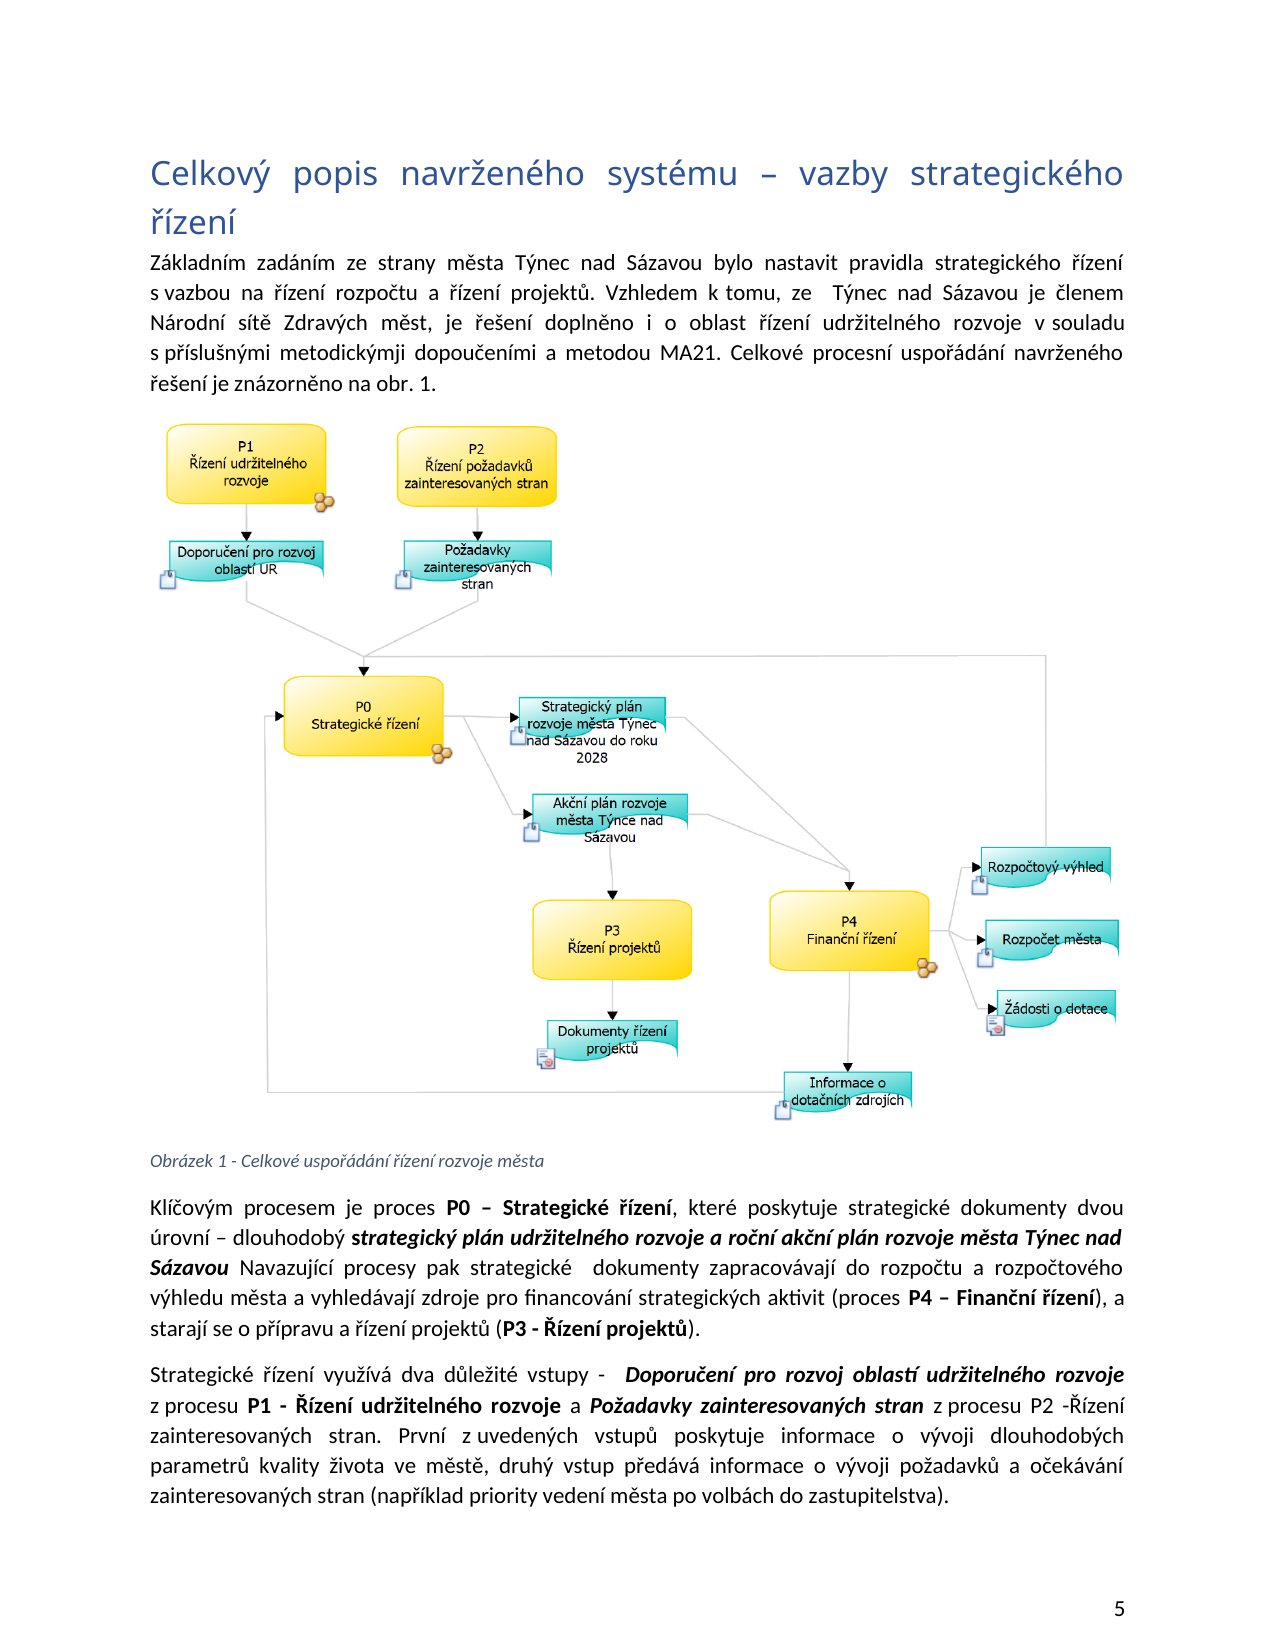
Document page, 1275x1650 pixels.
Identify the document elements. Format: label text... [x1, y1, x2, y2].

text Klíčovým procesem je proces P0 – Strategické řízení, které poskytuje strategické dokumenty dvou úrovní – dlouhodobý strategický plán udržitelného rozvoje a roční akční plán rozvoje města Týnec nad Sázavou Navazující procesy pak strategické dokumenty zapracovávají do rozpočtu a rozpočtového výhledu města a vyhledávají zdroje pro financování strategických aktivit (proces P4 – Finanční řízení), a starají se o přípravu a řízení projektů (P3 - Řízení projektů). [150, 1193, 1125, 1342]
picture [150, 415, 1125, 1131]
text Základním zadáním ze strany města Týnec nad Sázavou bylo nastavit pravidla strategického řízení s vazbou na řízení rozpočtu a řízení projektů. Vzhledem k tomu, ze Týnec nad Sázavou je členem Národní sítě Zdravých měst, je řešení doplněno i o oblast řízení udržitelného rozvoje v souladu s příslušnými metodickýmji dopoučeními a metodou MA21. Celkové procesní uspořádání navrženého řešení je znázorněno na obr. 1. [150, 248, 1125, 397]
text Strategické řízení využívá dva důležité vstupy - Doporučení pro rozvoj oblastí udržitelného rozvoje z procesu P1 - Řízení udržitelného rozvoje a Požadavky zainteresovaných stran z procesu P2 -Řízení zainteresovaných stran. První z uvedených vstupů poskytuje informace o vývoji dlouhodobých parametrů kvality života ve městě, druhý vstup předává informace o vývoji požadavků a očekávání zainteresovaných stran (například priority vedení města po volbách do zastupitelstva). [150, 1361, 1125, 1509]
subtitle Celkový popis navrženého systému – vazby strategického řízení [150, 150, 1125, 244]
